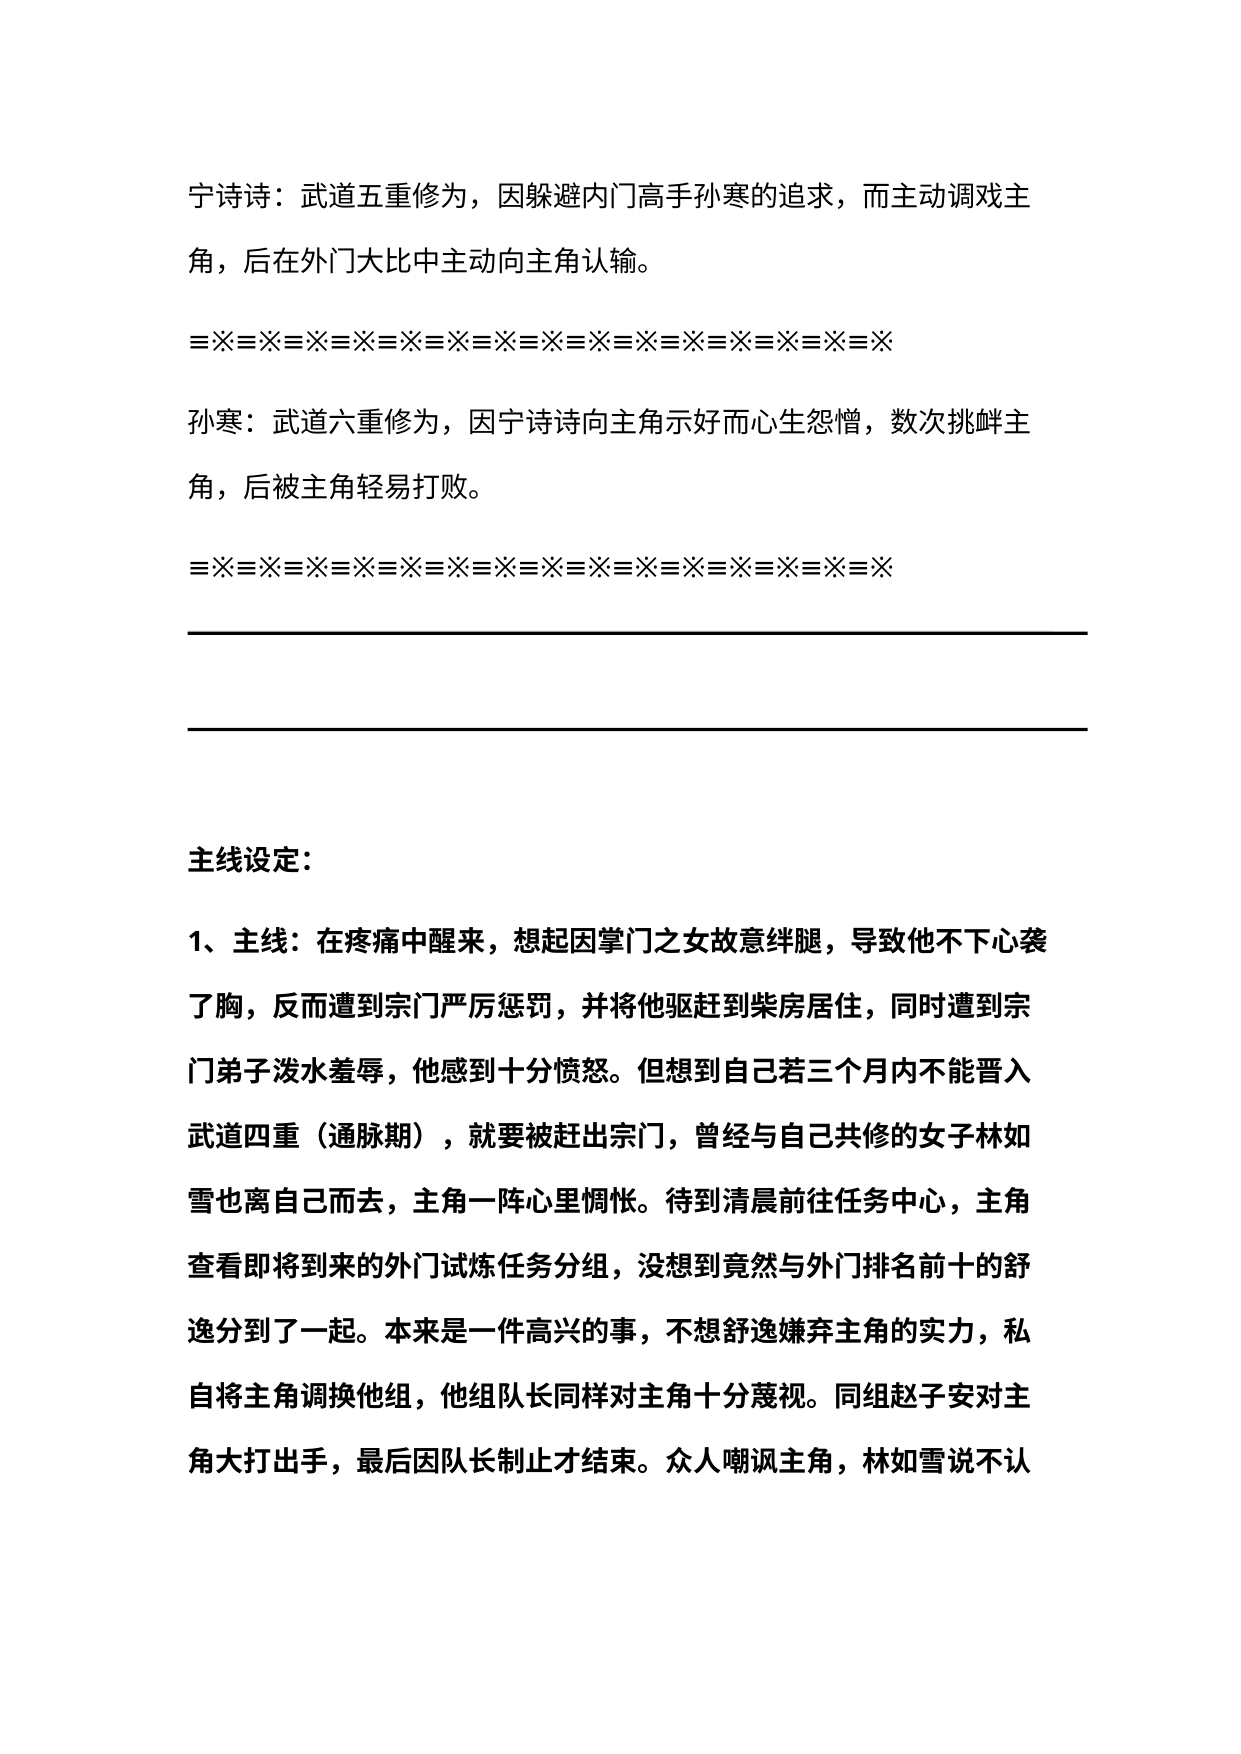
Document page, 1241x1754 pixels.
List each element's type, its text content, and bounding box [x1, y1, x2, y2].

text 孙寒：武道六重修为，因宁诗诗向主角示好而心生怨憎，数次挑衅主角，后被主角轻易打败。 [187, 388, 1053, 518]
text 宁诗诗：武道五重修为，因躲避内门高手孙寒的追求，而主动调戏主角，后在外门大比中主动向主角认输。 [187, 162, 1053, 292]
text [187, 906, 1053, 1491]
text 主线设定： [187, 826, 1053, 891]
text ≡※≡※≡※≡※≡※≡※≡※≡※≡※≡※≡※≡※≡※≡※≡※ [187, 534, 1053, 599]
text ≡※≡※≡※≡※≡※≡※≡※≡※≡※≡※≡※≡※≡※≡※≡※ [187, 308, 1053, 373]
